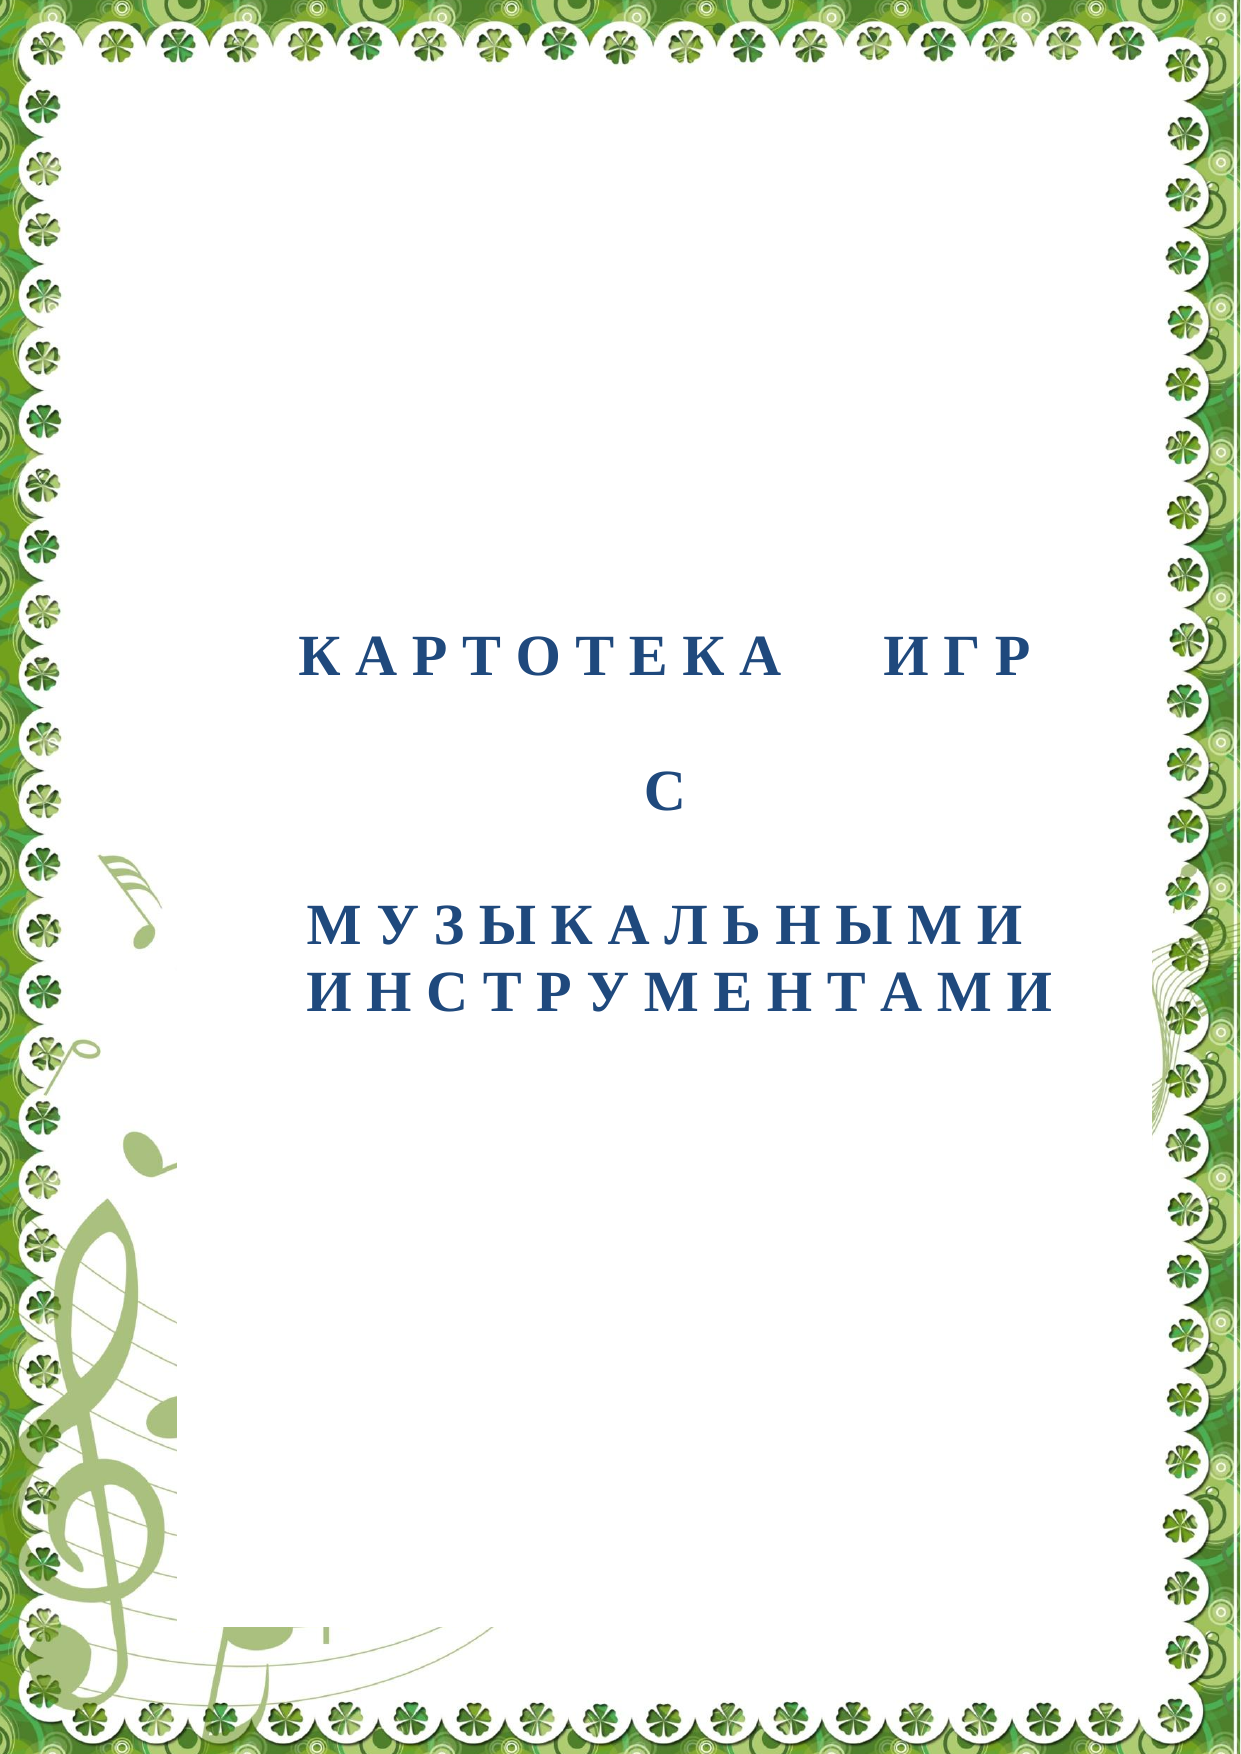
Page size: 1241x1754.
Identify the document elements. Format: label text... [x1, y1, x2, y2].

text И Н С Т Р У М Е Н Т А М И [177, 957, 1152, 1024]
text С [177, 755, 1152, 822]
text М У З Ы К А Л Ь Н Ы М И [177, 889, 1152, 957]
text К А Р Т О Т Е К А И Г Р [177, 621, 1152, 688]
picture [0, 0, 1241, 1754]
